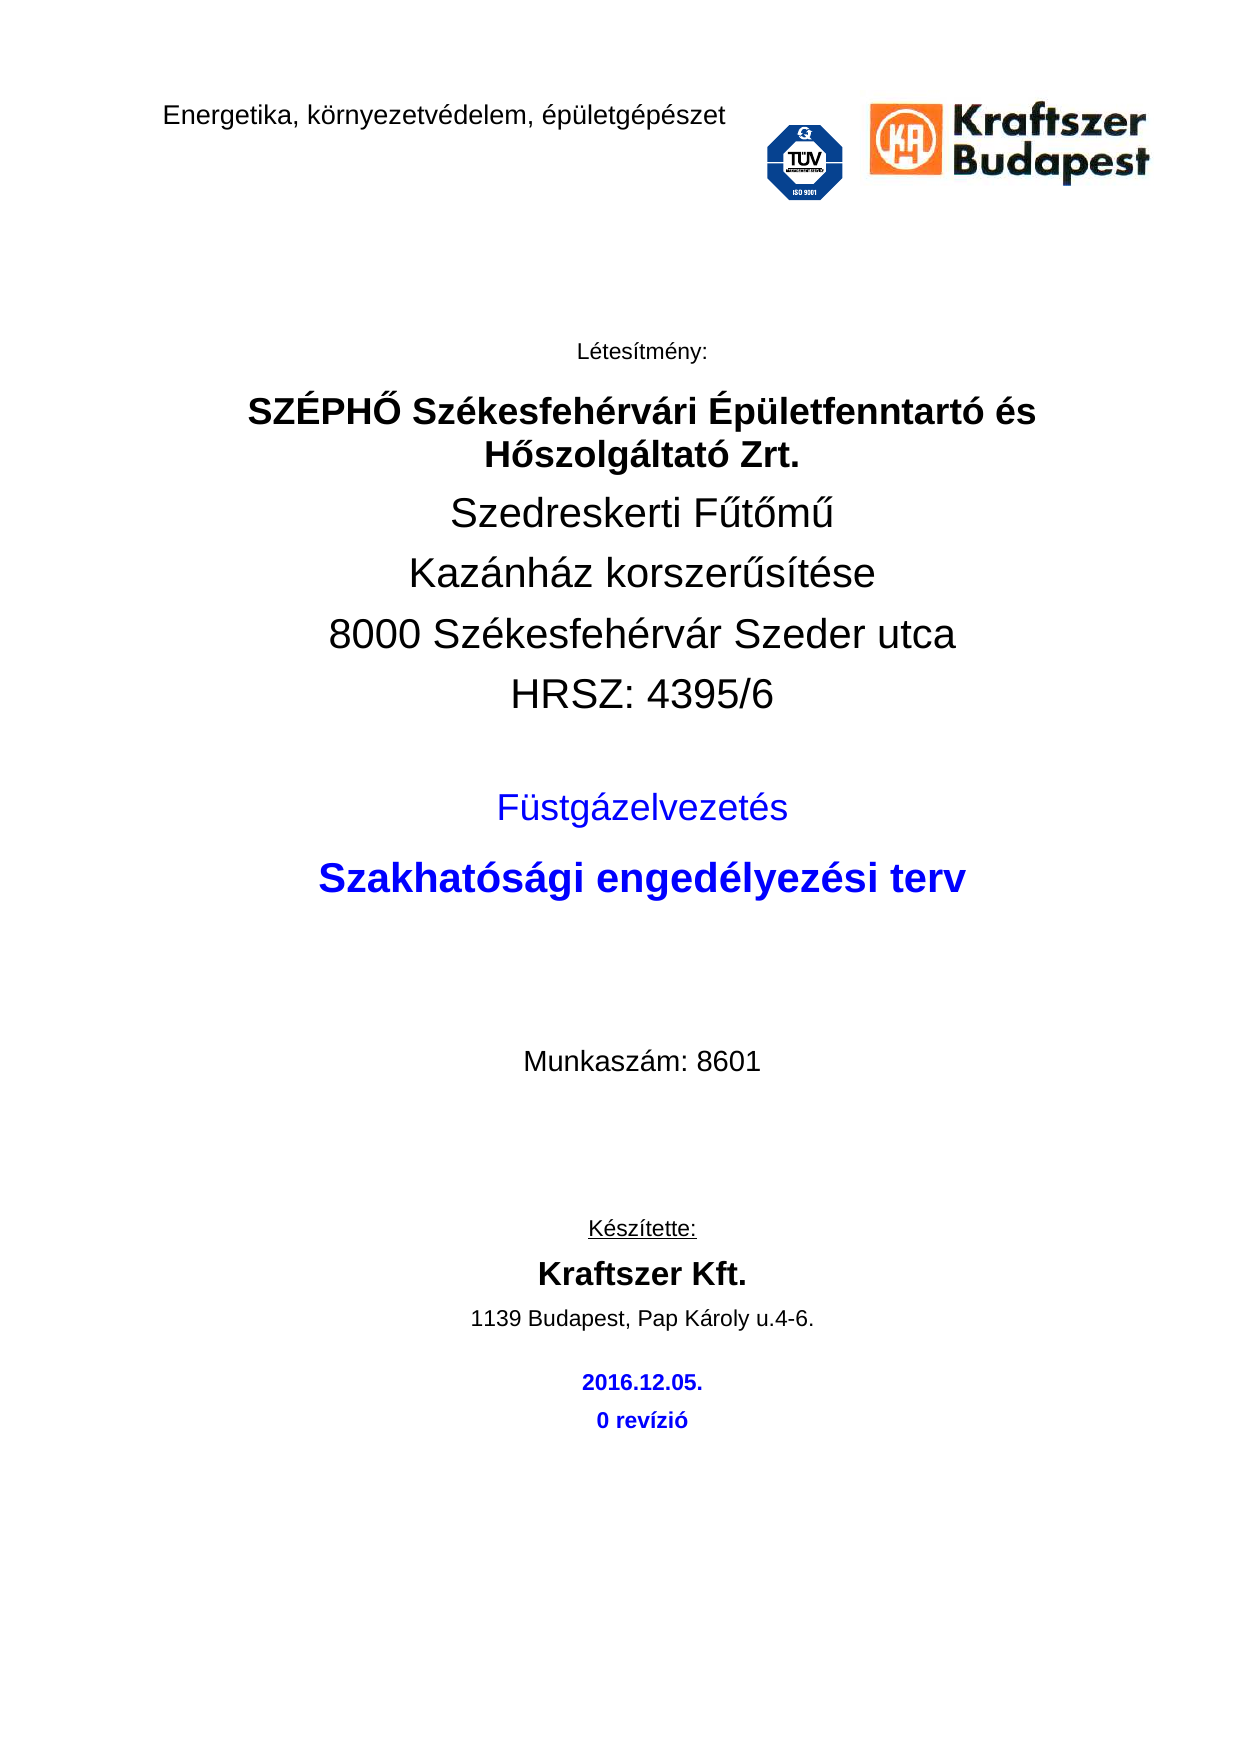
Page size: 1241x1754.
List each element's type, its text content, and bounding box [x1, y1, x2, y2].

text 8000 Székesfehérvár Szeder utca [162, 609, 1122, 657]
text HRSZ: 4395/6 [162, 669, 1122, 717]
text Készítette: [162, 1215, 1122, 1241]
text Füstgázelvezetés [162, 786, 1122, 829]
text Szedreskerti Fűtőmű [162, 488, 1122, 536]
text Kazánház korszerűsítése [162, 549, 1122, 597]
text Létesítmény: [162, 338, 1122, 364]
text 0 revízió [162, 1407, 1122, 1434]
text Munkaszám: 8601 [162, 1044, 1122, 1077]
text 1139 Budapest, Pap Károly u.4-6. [162, 1304, 1122, 1331]
text Kraftszer Kft. [162, 1254, 1122, 1292]
picture [859, 90, 1154, 186]
text 2016.12.05. [162, 1368, 1122, 1395]
text Szakhatósági engedélyezési terv [162, 854, 1122, 902]
text SZÉPHŐ Székesfehérvári Épületfenntartó és Hőszolgáltató Zrt. [162, 389, 1122, 476]
